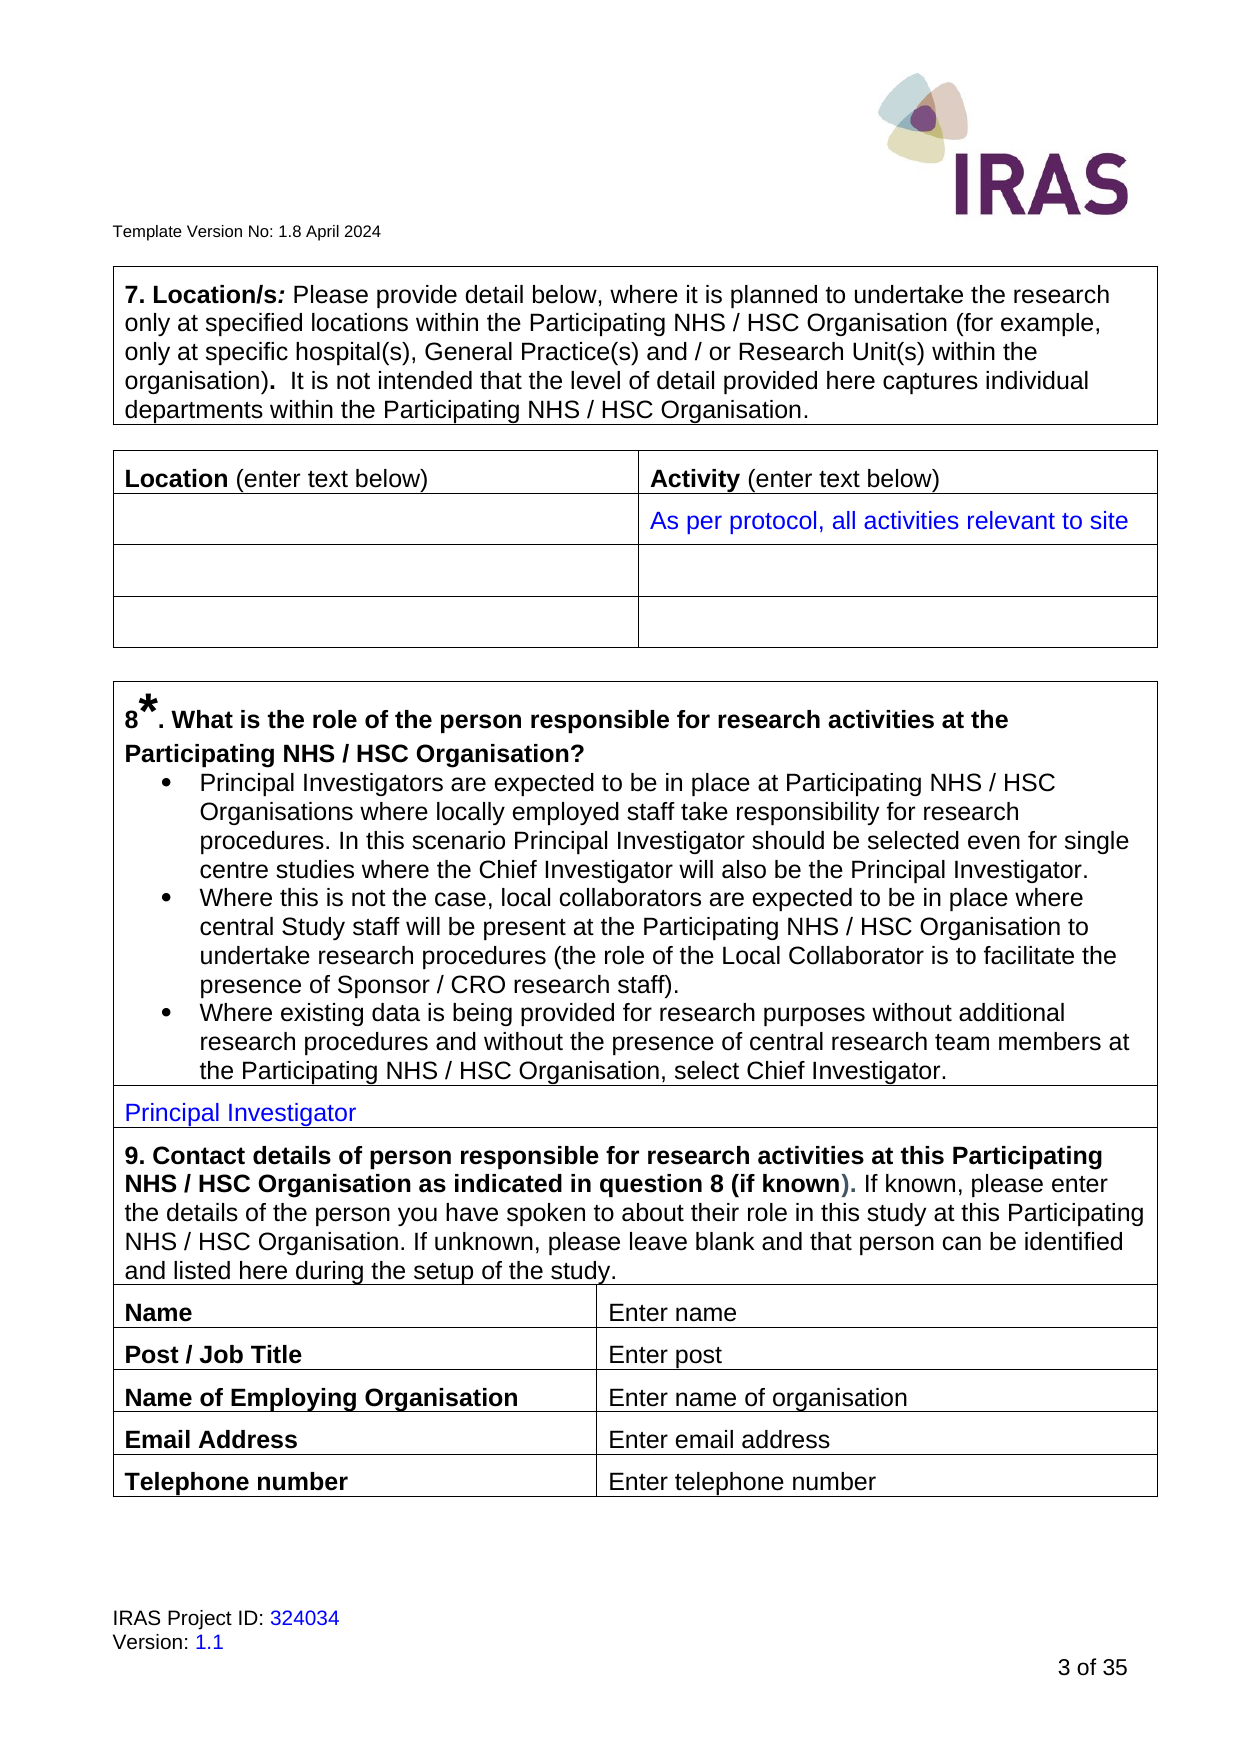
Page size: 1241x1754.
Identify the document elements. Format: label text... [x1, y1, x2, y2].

table_cell Name of Employing Organisation [114, 1370, 596, 1411]
table_cell Telephone number [114, 1455, 596, 1496]
table_cell Name [114, 1285, 596, 1327]
table_cell [114, 494, 638, 544]
table_cell Email Address [114, 1412, 596, 1453]
table_header Location (enter text below) [114, 451, 638, 492]
table_cell [114, 597, 638, 647]
table_cell [639, 545, 1157, 596]
table_cell [114, 545, 638, 596]
table_cell Post / Job Title [114, 1328, 596, 1369]
table_cell [114, 1086, 1157, 1127]
table_cell 9. Contact details of person responsible for research activities at this Participating NHS / HSC Organisation as indicated in question 8 (if known). If known, please enter the details of the person you have spoken to about their role in this study at this Participating NHS / HSC Organisation. If unknown, please leave blank and that person can be identified and listed here during the setup of the study. [114, 1128, 1157, 1284]
table_header 8*. What is the role of the person responsible for research activities at the Participating NHS / HSC Organisation? Principal Investigators are expected to be in place at Participating NHS / HSC Organisations where locally employed staff take responsibility for research procedures. In this scenario Principal Investigator should be selected even for single centre studies where the Chief Investigator will also be the Principal Investigator. Where this is not the case, local collaborators are expected to be in place where central Study staff will be present at the Participating NHS / HSC Organisation to undertake research procedures (the role of the Local Collaborator is to facilitate the presence of Sponsor / CRO research staff). Where existing data is being provided for research purposes without additional research procedures and without the presence of central research team members at the Participating NHS / HSC Organisation, select Chief Investigator. [114, 682, 1157, 1085]
table_cell 7. Location/s: Please provide detail below, where it is planned to undertake the research only at specified locations within the Participating NHS / HSC Organisation (for example, only at specific hospital(s), General Practice(s) and / or Research Unit(s) within the organisation). It is not intended that the level of detail provided here captures individual departments within the Participating NHS / HSC Organisation. [114, 267, 1157, 423]
table_header Activity (enter text below) [639, 451, 1157, 492]
picture [878, 73, 1128, 222]
table_cell As per protocol, all activities relevant to site [639, 494, 1157, 544]
table_cell [639, 597, 1157, 647]
